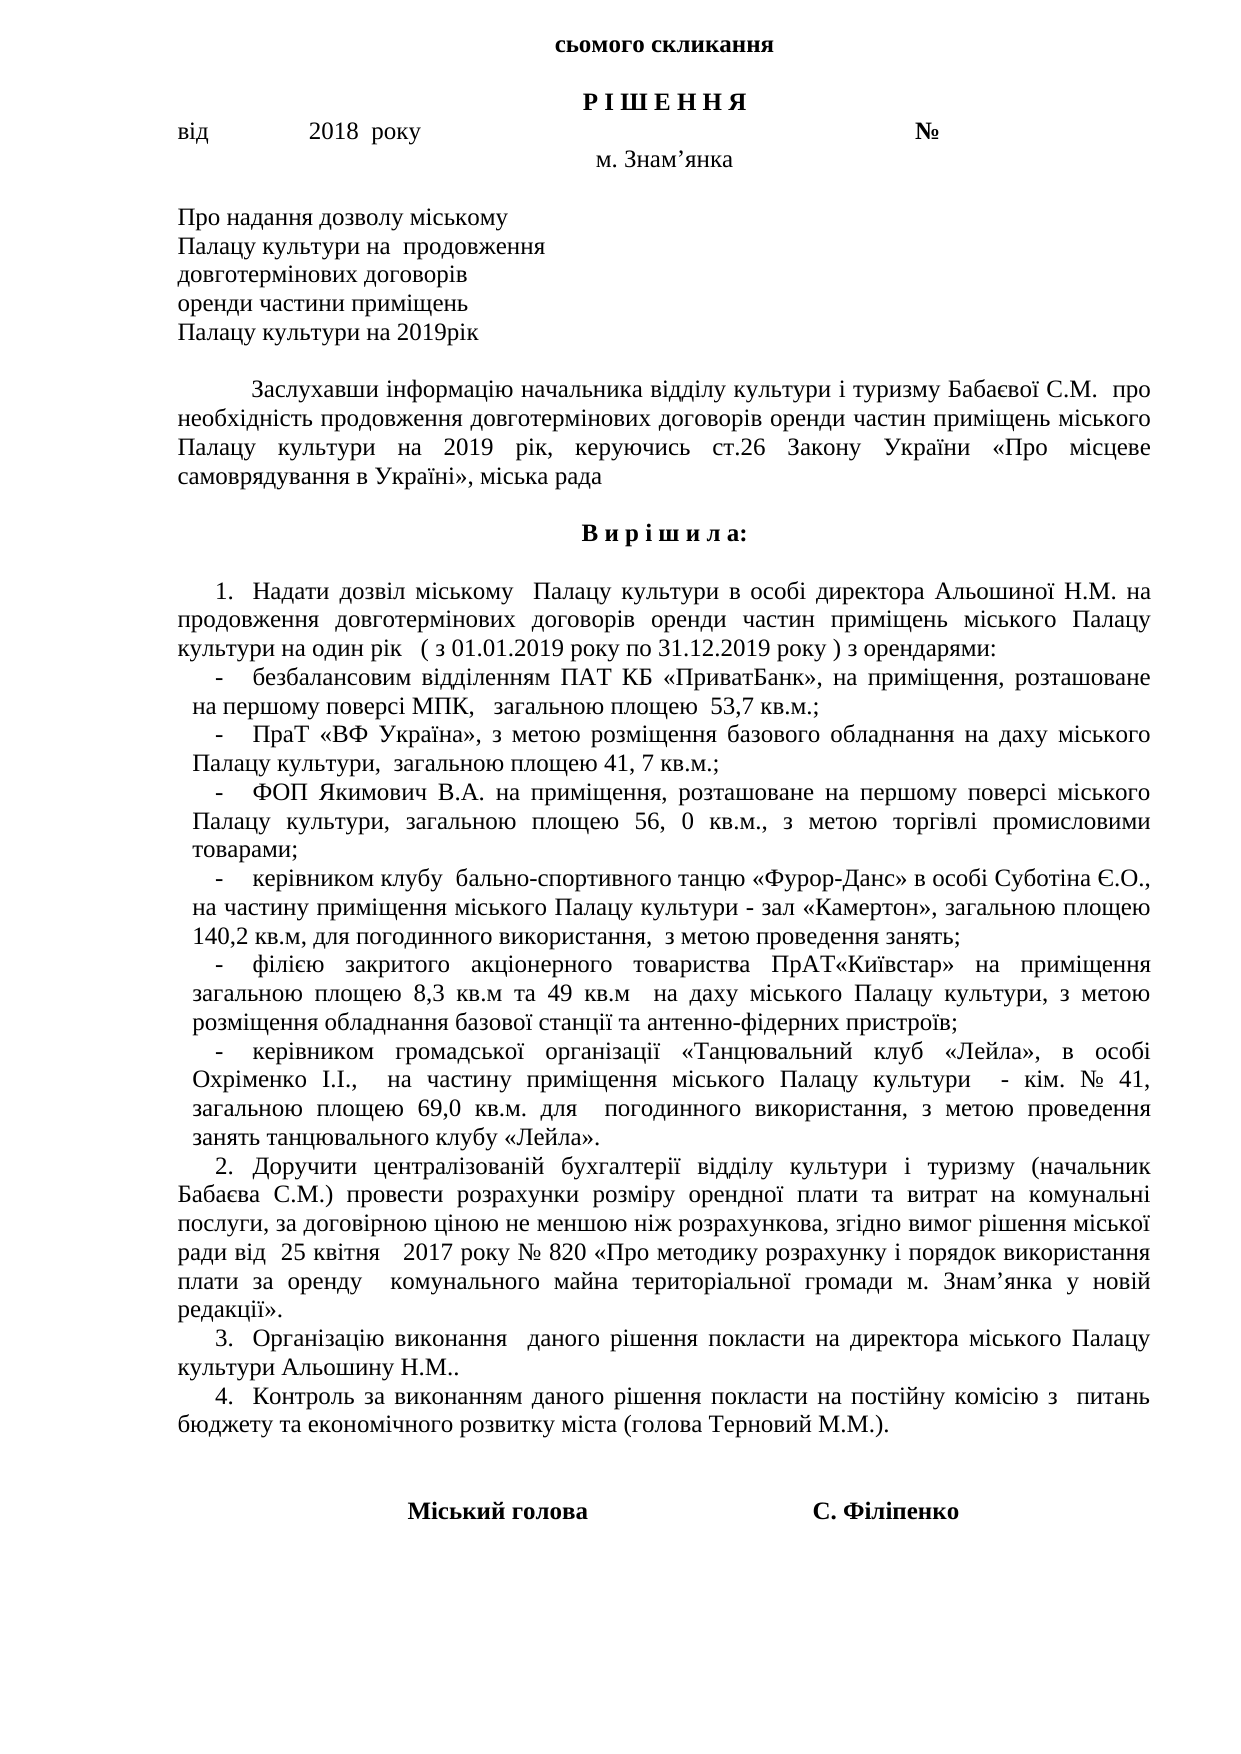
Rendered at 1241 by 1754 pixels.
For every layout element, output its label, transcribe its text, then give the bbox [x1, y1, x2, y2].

list Контроль за виконанням даного рішення покласти на постійну комісію з питань бюджету та економічного розвитку міста (голова Терновий М.М.). [177, 1381, 1152, 1438]
list ФОП Якимович В.А. на приміщення, розташоване на першому поверсі міського Палацу культури, загальною площею 56, 0 кв.м., з метою торгівлі промисловими товарами; [192, 777, 1152, 863]
text від 2018 року № [177, 116, 1152, 144]
list Доручити централізованій бухгалтерії відділу культури і туризму (начальник Бабаєва С.М.) провести розрахунки розміру орендної плати та витрат на комунальні послуги, за договірною ціною не меншою ніж розрахункова, згідно вимог рішення міської ради від 25 квітня 2017 року № 820 «Про методику розрахунку і порядок використання плати за оренду комунального майна територіальної громади м. Знам’янка у новій редакції». [177, 1151, 1152, 1323]
list керівником клубу бально-спортивного танцю «Фурор-Данс» в особі Суботіна Є.О., на частину приміщення міського Палацу культури - зал «Камертон», загальною площею 140,2 кв.м, для погодинного використання, з метою проведення занять; [192, 863, 1152, 949]
text м. Знам’янка [177, 144, 1152, 173]
text Палацу культури на продовження [177, 231, 1152, 259]
list безбалансовим відділенням ПАТ КБ «ПриватБанк», на приміщення, розташоване на першому поверсі МПК, загальною площею 53,7 кв.м.; [192, 662, 1152, 719]
list Організацію виконання даного рішення покласти на директора міського Палацу культури Альошину Н.М.. [177, 1323, 1152, 1381]
text довготермінових договорів [177, 259, 1152, 288]
list Надати дозвіл міському Палацу культури в особі директора Альошиної Н.М. на продовження довготермінових договорів оренди частин приміщень міського Палацу культури на один рік ( з 01.01.2019 року по 31.12.2019 року ) з орендарями: [177, 576, 1152, 662]
list керівником громадської організації «Танцювальний клуб «Лейла», в особі Охріменко І.І., на частину приміщення міського Палацу культури - кім. № 41, загальною площею 69,0 кв.м. для погодинного використання, з метою проведення занять танцювального клубу «Лейла». [192, 1036, 1152, 1151]
text Міський голова C. Філіпенко [215, 1496, 1152, 1524]
text Заслухавши інформацію начальника відділу культури і туризму Бабаєвої С.М. про необхідність продовження довготермінових договорів оренди частин приміщень міського Палацу культури на 2019 рік, керуючись ст.26 Закону України «Про місцеве самоврядування в Україні», міська рада [177, 374, 1152, 489]
text оренди частини приміщень [177, 288, 1152, 317]
text Про надання дозволу міському [177, 202, 1152, 231]
text В и р і ш и л а: [177, 518, 1152, 547]
text Палацу культури на 2019рік [177, 317, 1152, 346]
text сьомого скликання [177, 29, 1152, 58]
text Р І Ш Е Н Н Я [177, 87, 1152, 116]
list ПраТ «ВФ Україна», з метою розміщення базового обладнання на даху міського Палацу культури, загальною площею 41, 7 кв.м.; [192, 719, 1152, 777]
list філією закритого акціонерного товариства ПрАТ«Київстар» на приміщення загальною площею 8,3 кв.м та 49 кв.м на даху міського Палацу культури, з метою розміщення обладнання базової станції та антенно-фідерних пристроїв; [192, 949, 1152, 1036]
